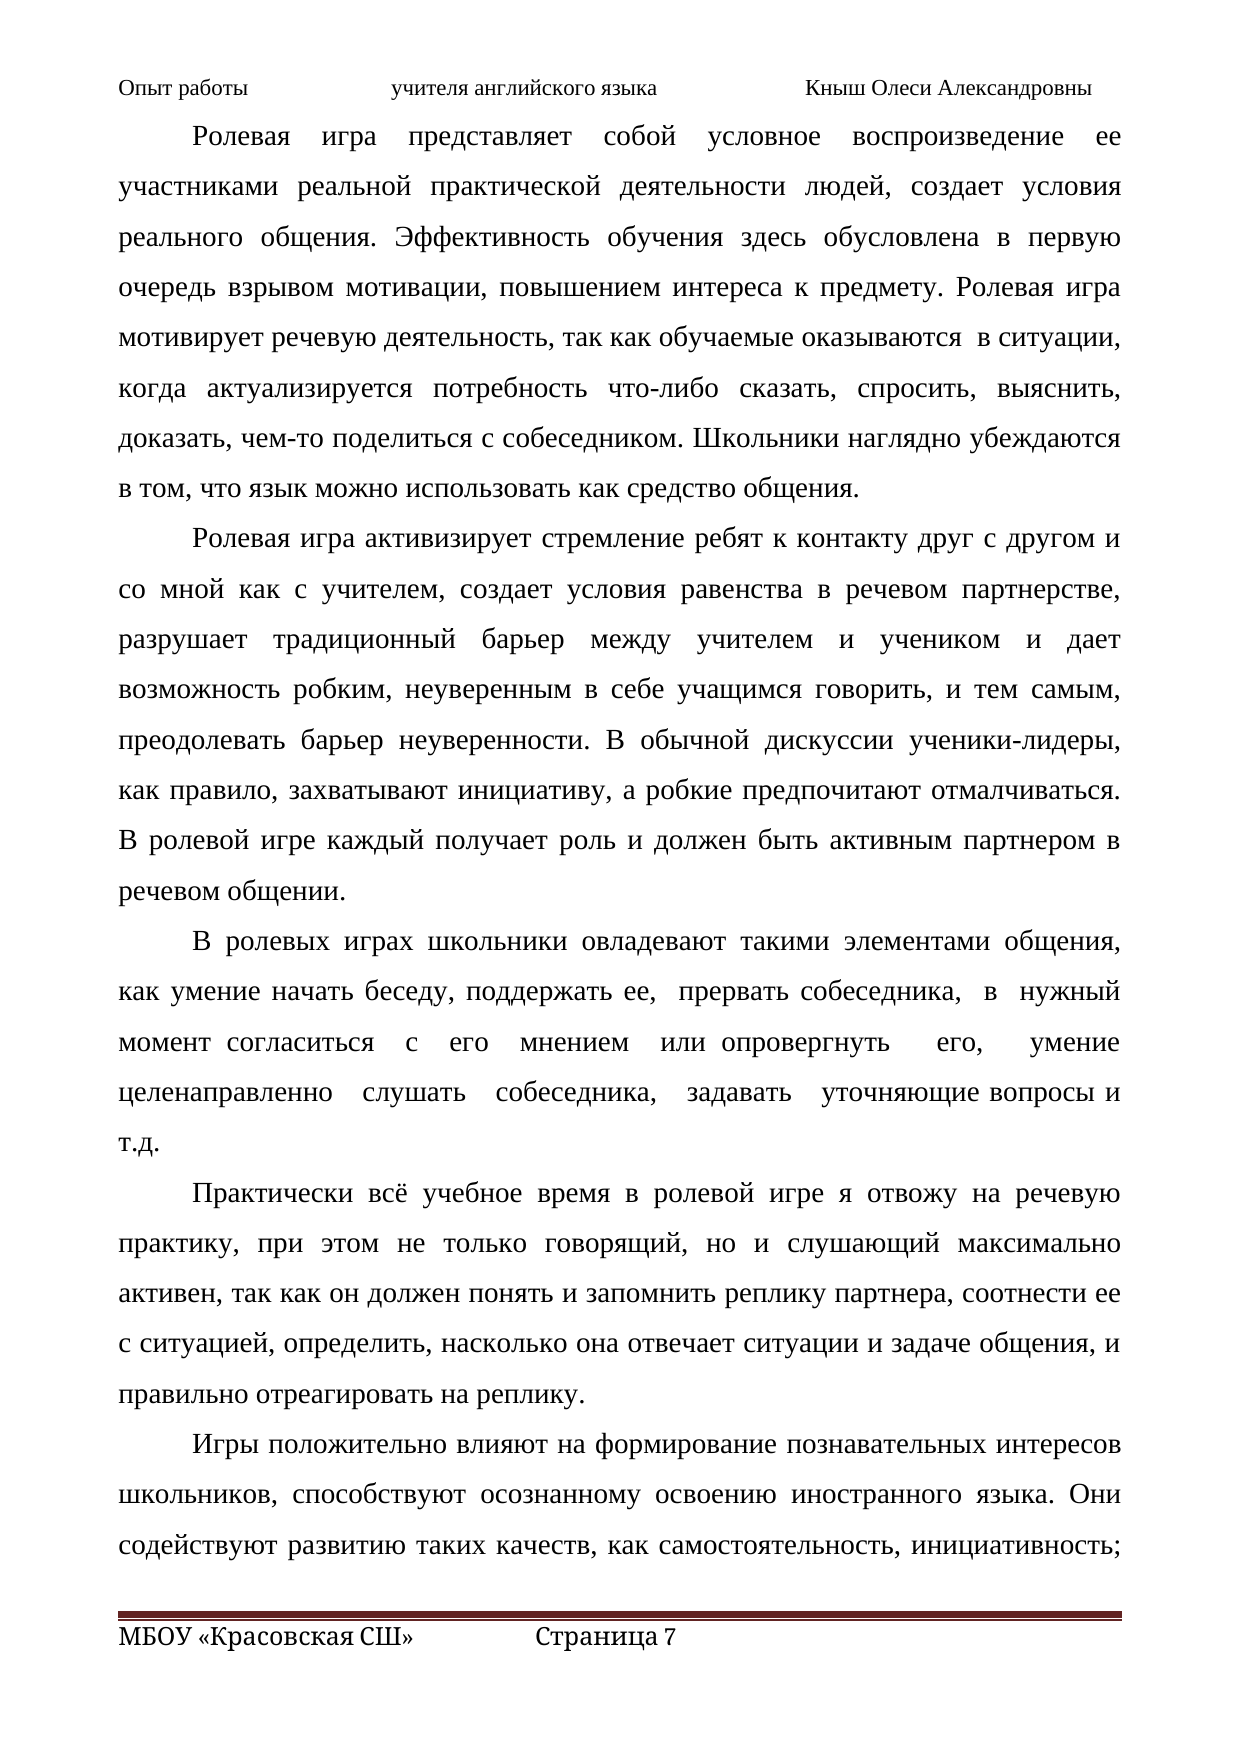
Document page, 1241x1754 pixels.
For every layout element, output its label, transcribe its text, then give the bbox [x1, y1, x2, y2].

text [118, 1426, 1122, 1560]
text В ролевых играх школьники овладевают такими элементами общения, как умение начать беседу, поддержать ее, прервать собеседника, в нужный момент согласиться с его мнением или опровергнуть его, умение целенаправленно слушать собеседника, задавать уточняющие вопросы и т.д. [118, 923, 1122, 1158]
text Ролевая игра представляет собой условное воспроизведение ее участниками реальной практической деятельности людей, создает условия реального общения. Эффективность обучения здесь обусловлена в первую очередь взрывом мотивации, повышением интереса к предмету. Ролевая игра мотивирует речевую деятельность, так как обучаемые оказываются в ситуации, когда актуализируется потребность что-либо сказать, спросить, выяснить, доказать, чем-то поделиться с собеседником. Школьники наглядно убеждаются в том, что язык можно использовать как средство общения. [118, 118, 1122, 504]
text Практически всё учебное время в ролевой игре я отвожу на речевую практику, при этом не только говорящий, но и слушающий максимально активен, так как он должен понять и запомнить реплику партнера, соотнести ее с ситуацией, определить, насколько она отвечает ситуации и задаче общения, и правильно отреагировать на реплику. [118, 1175, 1122, 1409]
text Ролевая игра активизирует стремление ребят к контакту друг с другом и со мной как с учителем, создает условия равенства в речевом партнерстве, разрушает традиционный барьер между учителем и учеником и дает возможность робким, неуверенным в себе учащимся говорить, и тем самым, преодолевать барьер неуверенности. В обычной дискуссии ученики-лидеры, как правило, захватывают инициативу, а робкие предпочитают отмалчиваться. В ролевой игре каждый получает роль и должен быть активным партнером в речевом общении. [118, 521, 1122, 906]
